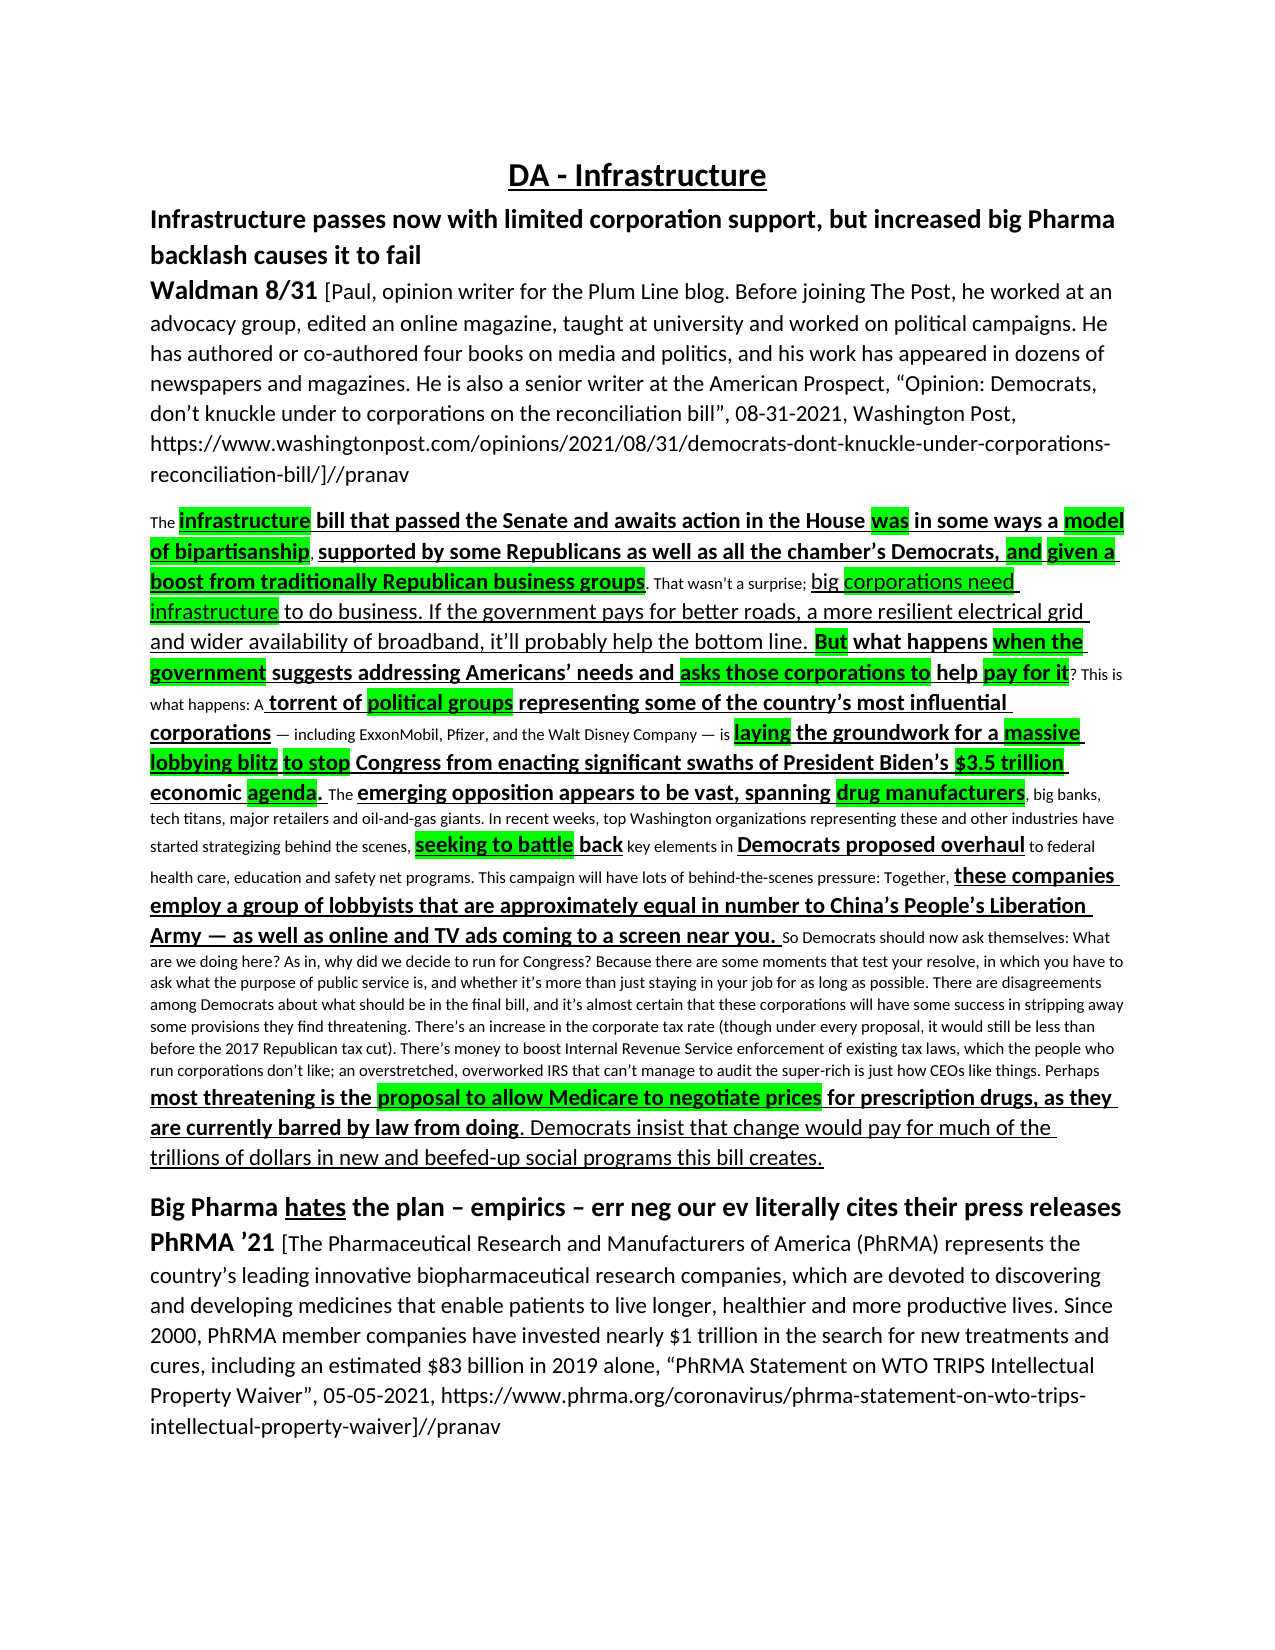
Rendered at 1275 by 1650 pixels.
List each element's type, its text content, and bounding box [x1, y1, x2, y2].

text Waldman 8/31 [Paul, opinion writer for the Plum Line blog. Before joining The Post, he worked at an advocacy group, edited an online magazine, taught at university and worked on political campaigns. He has authored or co-authored four books on media and politics, and his work has appeared in dozens of newspapers and magazines. He is also a senior writer at the American Prospect, “Opinion: Democrats, don’t knuckle under to corporations on the reconciliation bill”, 08-31-2021, Washington Post, https://www.washingtonpost.com/opinions/2021/08/31/democrats-dont-knuckle-under-corporations-reconciliation-bill/]//pranav [150, 273, 1125, 488]
text PhRMA ’21 [The Pharmaceutical Research and Manufacturers of America (PhRMA) represents the country’s leading innovative biopharmaceutical research companies, which are devoted to discovering and developing medicines that enable patients to live longer, healthier and more productive lives. Since 2000, PhRMA member companies have invested nearly $1 trillion in the search for new treatments and cures, including an estimated $83 billion in 2019 alone, “PhRMA Statement on WTO TRIPS Intellectual Property Waiver”, 05-05-2021, https://www.phrma.org/coronavirus/phrma-statement-on-wto-trips-intellectual-property-waiver]//pranav [150, 1226, 1125, 1440]
text The infrastructure bill that passed the Senate and awaits action in the House was in some ways a model of bipartisanship, supported by some Republicans as well as all the chamber’s Democrats, and given a boost from traditionally Republican business groups. That wasn’t a surprise; big corporations need infrastructure to do business. If the government pays for better roads, a more resilient electrical grid and wider availability of broadband, it’ll probably help the bottom line. But what happens when the government suggests addressing Americans’ needs and asks those corporations to help pay for it? This is what happens: A torrent of political groups representing some of the country’s most influential corporations — including ExxonMobil, Pfizer, and the Walt Disney Company — is laying the groundwork for a massive lobbying blitz to stop Congress from enacting significant swaths of President Biden’s $3.5 trillion economic agenda. The emerging opposition appears to be vast, spanning drug manufacturers, big banks, tech titans, major retailers and oil-and-gas giants. In recent weeks, top Washington organizations representing these and other industries have started strategizing behind the scenes, seeking to battle back key elements in Democrats proposed overhaul to federal health care, education and safety net programs. This campaign will have lots of behind-the-scenes pressure: Together, these companies employ a group of lobbyists that are approximately equal in number to China’s People’s Liberation Army — as well as online and TV ads coming to a screen near you. So Democrats should now ask themselves: What are we doing here? As in, why did we decide to run for Congress? Because there are some moments that test your resolve, in which you have to ask what the purpose of public service is, and whether it’s more than just staying in your job for as long as possible. There are disagreements among Democrats about what should be in the final bill, and it’s almost certain that these corporations will have some success in stripping away some provisions they find threatening. There’s an increase in the corporate tax rate (though under every proposal, it would still be less than before the 2017 Republican tax cut). There’s money to boost Internal Revenue Service enforcement of existing tax laws, which the people who run corporations don’t like; an overstretched, overworked IRS that can’t manage to audit the super-rich is just how CEOs like things. Perhaps most threatening is the proposal to allow Medicare to negotiate prices for prescription drugs, as they are currently barred by law from doing. Democrats insist that change would pay for much of the trillions of dollars in new and beefed-up social programs this bill creates. [150, 507, 1125, 1171]
subtitle Big Pharma hates the plan – empirics – err neg our ev literally cites their press releases [150, 1190, 1125, 1223]
subtitle DA - Infrastructure [150, 154, 1125, 195]
subtitle Infrastructure passes now with limited corporation support, but increased big Pharma backlash causes it to fail [150, 202, 1125, 271]
